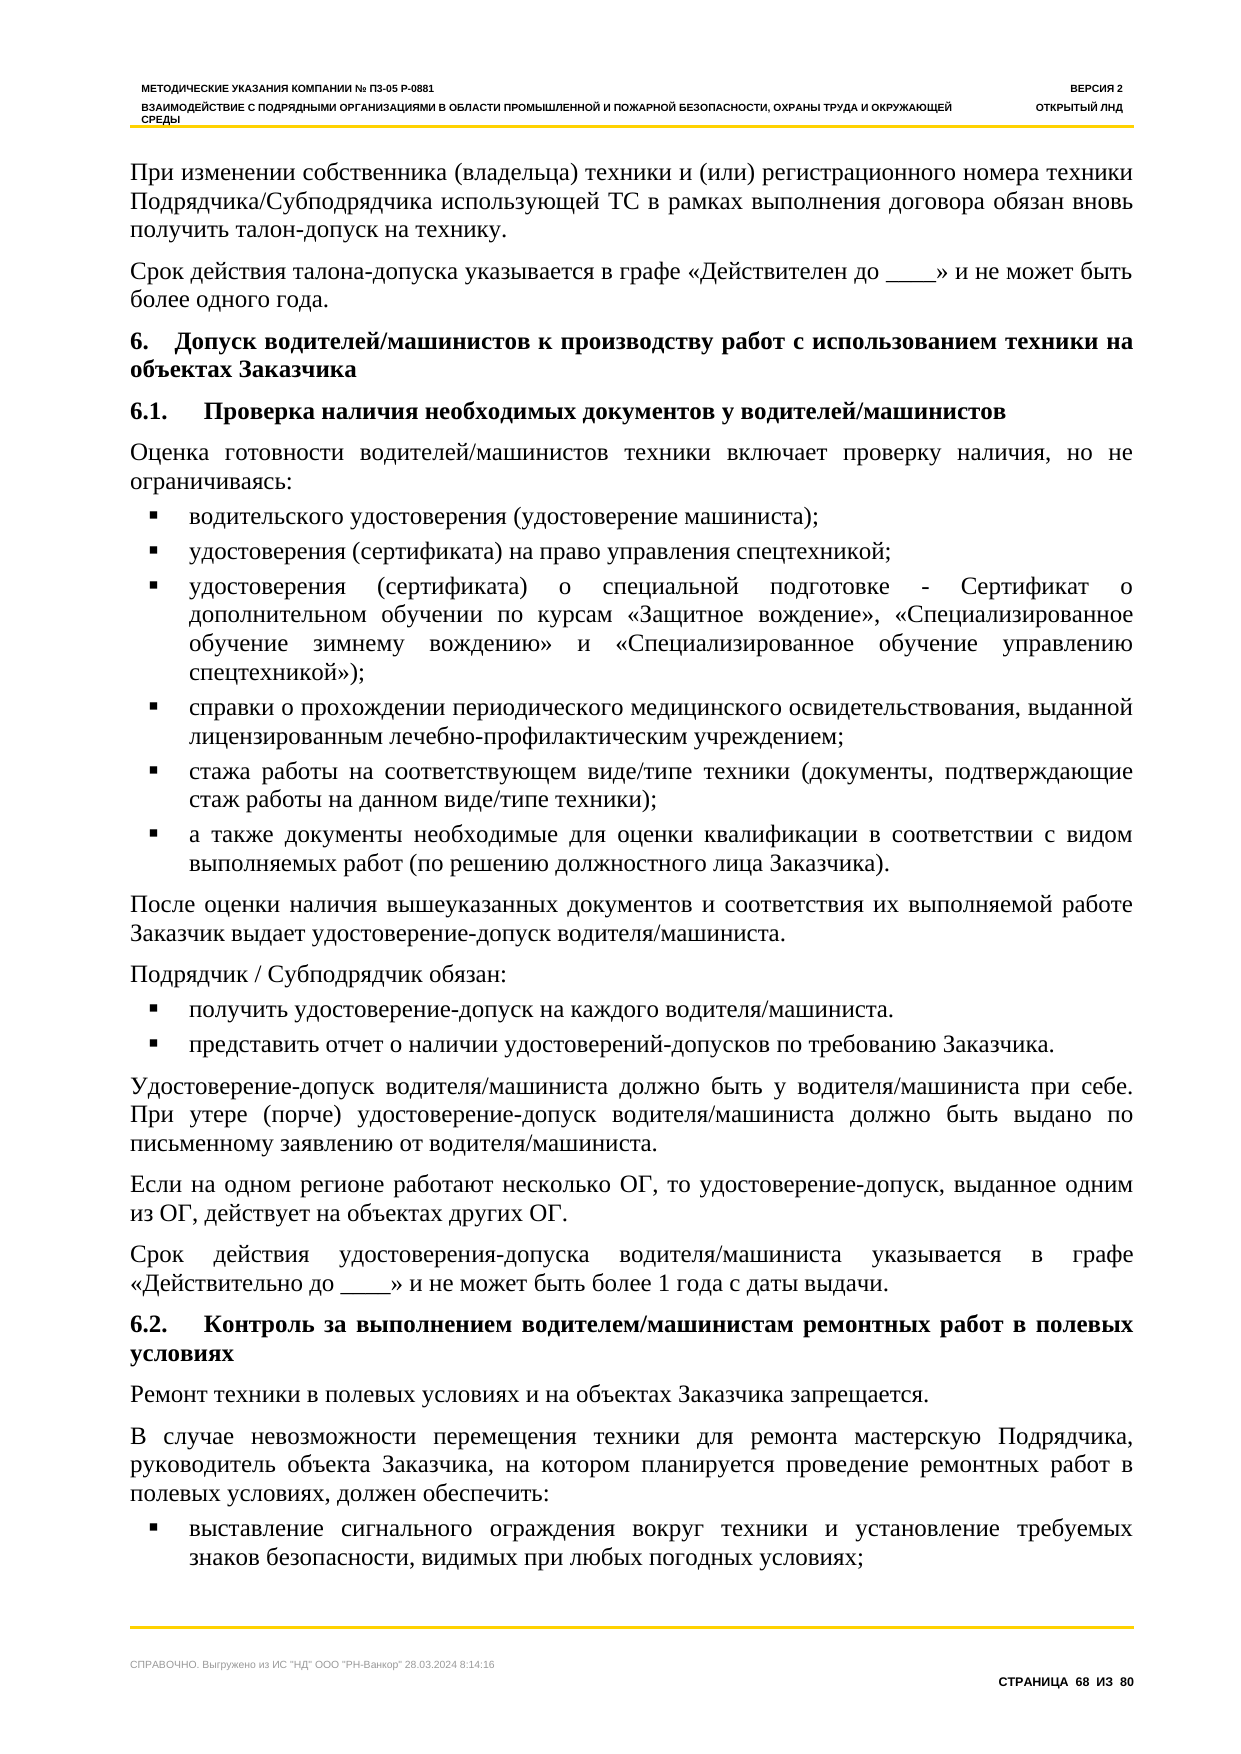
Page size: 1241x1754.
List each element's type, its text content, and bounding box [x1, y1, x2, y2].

text Подрядчик / Субподрядчик обязан: [130, 959, 1134, 988]
list водительского удостоверения (удостоверение машиниста); [148, 501, 1134, 529]
list справки о прохождении периодического медицинского освидетельствования, выданной лицензированным лечебно-профилактическим учреждением; [148, 692, 1134, 749]
list удостоверения (сертификата) о специальной подготовке - Сертификат о дополнительном обучении по курсам «Защитное вождение», «Специализированное обучение зимнему вождению» и «Специализированное обучение управлению спецтехникой»); [148, 571, 1134, 686]
text При изменении собственника (владельца) техники и (или) регистрационного номера техники Подрядчика/Субподрядчика использующей ТС в рамках выполнения договора обязан вновь получить талон-допуск на технику. [130, 157, 1134, 243]
list удостоверения (сертификата) на право управления спецтехникой; [148, 536, 1134, 564]
list получить удостоверение-допуск на каждого водителя/машиниста. [148, 994, 1134, 1023]
text В случае невозможности перемещения техники для ремонта мастерскую Подрядчика, руководитель объекта Заказчика, на котором планируется проведение ремонтных работ в полевых условиях, должен обеспечить: [130, 1421, 1134, 1507]
list выставление сигнального ограждения вокруг техники и установление требуемых знаков безопасности, видимых при любых погодных условиях; [148, 1513, 1134, 1571]
text Если на одном регионе работают несколько ОГ, то удостоверение-допуск, выданное одним из ОГ, действует на объектах других ОГ. [130, 1169, 1134, 1227]
list стажа работы на соответствующем виде/типе техники (документы, подтверждающие стаж работы на данном виде/типе техники); [148, 756, 1134, 813]
text Срок действия удостоверения-допуска водителя/машиниста указывается в графе «Действительно до ____» и не может быть более 1 года с даты выдачи. [130, 1239, 1134, 1297]
text Оценка готовности водителей/машинистов техники включает проверку наличия, но не ограничиваясь: [130, 437, 1134, 494]
text Удостоверение-допуск водителя/машиниста должно быть у водителя/машиниста при себе. При утере (порче) удостоверение-допуск водителя/машиниста должно быть выдано по письменному заявлению от водителя/машиниста. [130, 1071, 1134, 1157]
text Ремонт техники в полевых условиях и на объектах Заказчика запрещается. [130, 1379, 1134, 1408]
text После оценки наличия вышеуказанных документов и соответствия их выполняемой работе Заказчик выдает удостоверение-допуск водителя/машиниста. [130, 889, 1134, 947]
list а также документы необходимые для оценки квалификации в соответствии с видом выполняемых работ (по решению должностного лица Заказчика). [148, 819, 1134, 877]
list Допуск водителей/машинистов к производству работ с использованием техники на объектах Заказчика [130, 326, 1134, 383]
list Проверка наличия необходимых документов у водителей/машинистов [130, 396, 1134, 424]
list представить отчет о наличии удостоверений-допусков по требованию Заказчика. [148, 1029, 1134, 1058]
text Срок действия талона-допуска указывается в графе «Действителен до ____» и не может быть более одного года. [130, 256, 1134, 313]
list Контроль за выполнением водителем/машинистам ремонтных работ в полевых условиях [130, 1309, 1134, 1367]
